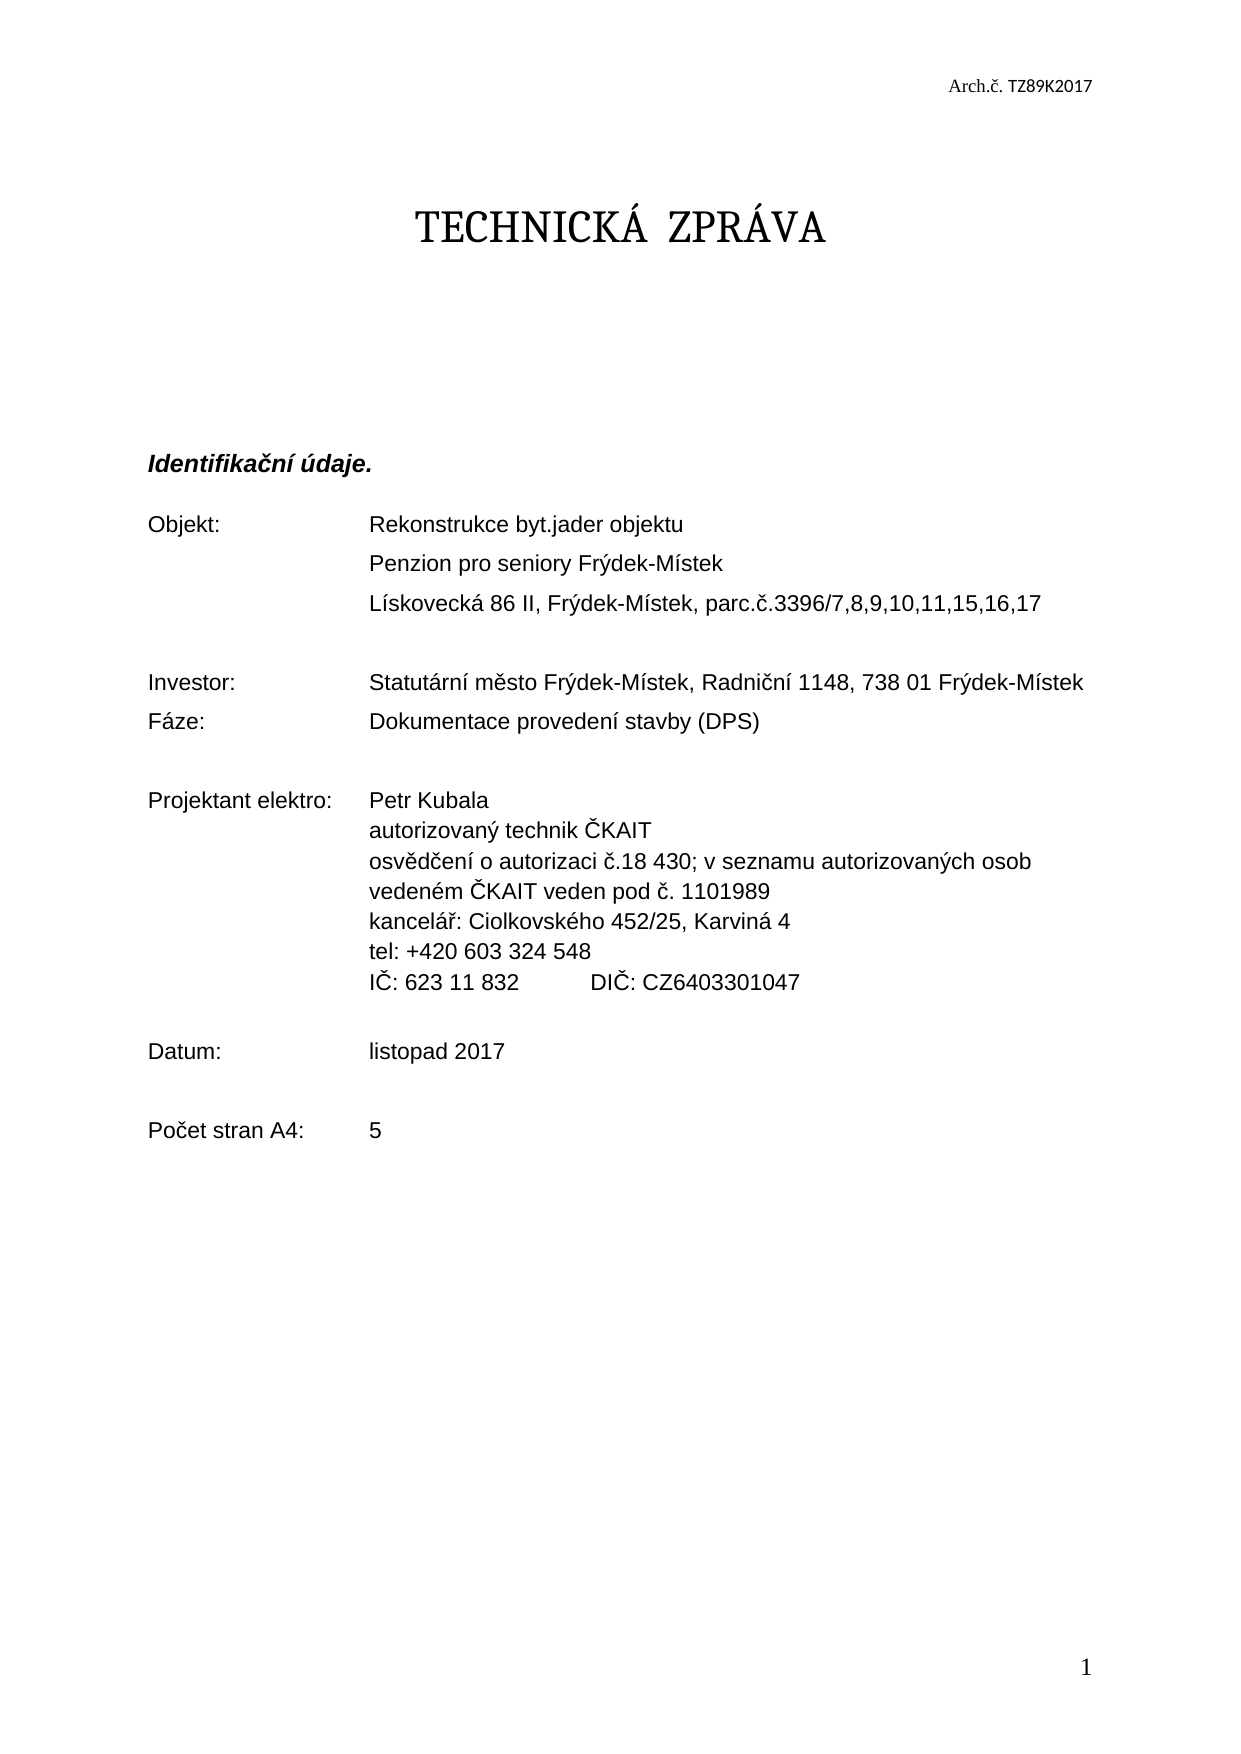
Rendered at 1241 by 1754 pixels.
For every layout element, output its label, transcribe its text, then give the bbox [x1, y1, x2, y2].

text Lískovecká 86 II, Frýdek-Místek, parc.č.3396/7,8,9,10,11,15,16,17 [148, 590, 1093, 616]
list Identifikační údaje. [148, 449, 1093, 478]
list TECHNICKÁ ZPRÁVA [148, 201, 1093, 254]
text Objekt: Rekonstrukce byt.jader objektu [148, 511, 1093, 537]
text Investor: Statutární město Frýdek-Místek, Radniční 1148, 738 01 Frýdek-Místek [148, 669, 1093, 695]
text Penzion pro seniory Frýdek-Místek [148, 550, 1093, 577]
text Počet stran A4: 5 [148, 1117, 1093, 1143]
text autorizovaný technik ČKAIT [295, 817, 1093, 844]
text Datum: listopad 2017 [148, 1038, 1093, 1064]
text IČ: 623 11 832 DIČ: CZ6403301047 [148, 968, 1093, 995]
text osvědčení o autorizaci č.18 430; v seznamu autorizovaných osob vedeném ČKAIT veden pod č. 1101989 [369, 848, 1093, 904]
text tel: +420 603 324 548 [148, 938, 1093, 964]
text Projektant elektro: Petr Kubala [148, 787, 1093, 813]
text kancelář: Ciolkovského 452/25, Karviná 4 [148, 908, 1093, 934]
text Fáze: Dokumentace provedení stavby (DPS) [148, 708, 1093, 734]
